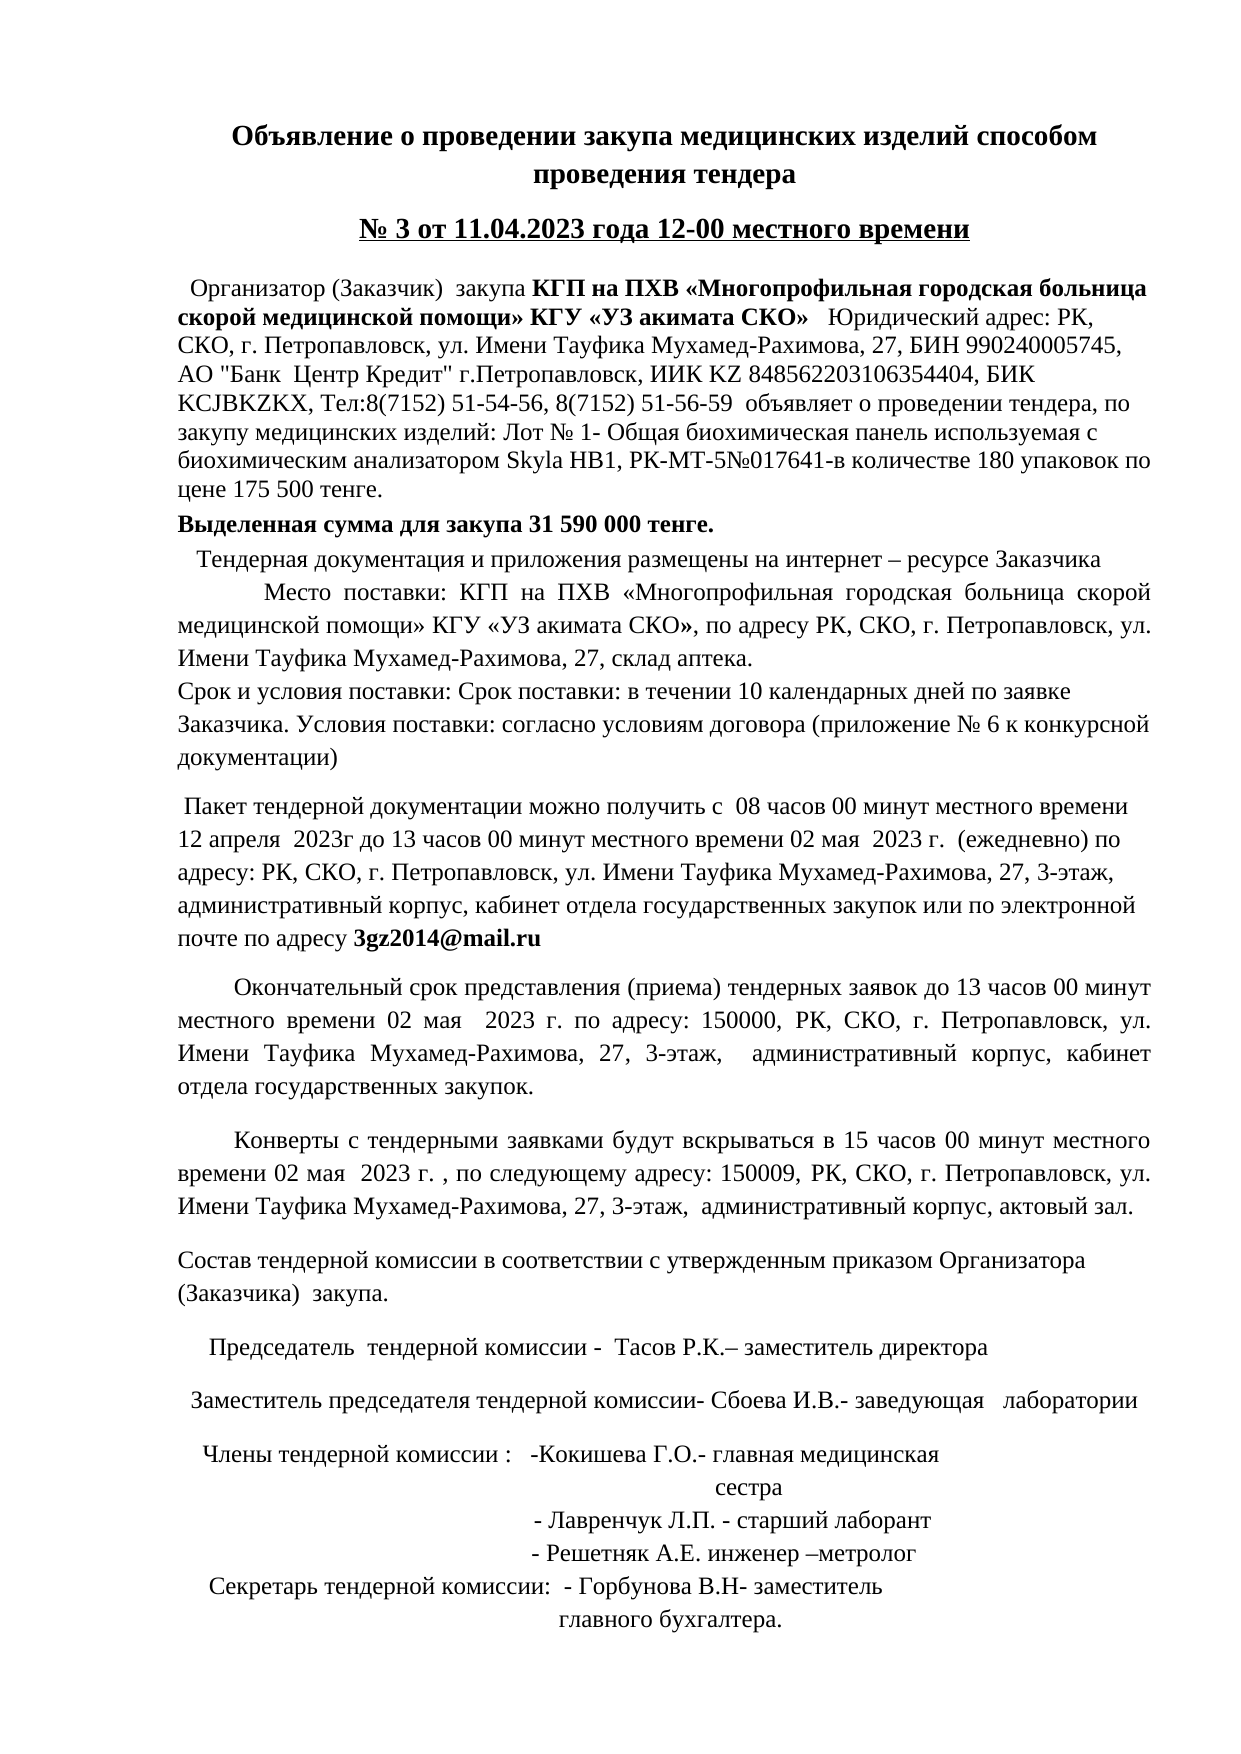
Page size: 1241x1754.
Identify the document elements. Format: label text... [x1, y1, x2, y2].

list главного бухгалтера. [177, 1604, 1152, 1633]
text Тендерная документация и приложения размещены на интернет – ресурсе Заказчика [177, 544, 1152, 573]
text Срок и условия поставки: Срок поставки: в течении 10 календарных дней по заявке Заказчика. Условия поставки: согласно условиям договора (приложение № 6 к конкурсной документации) [177, 676, 1152, 771]
list Секретарь тендерной комиссии: - Горбунова В.Н- заместитель [177, 1571, 1152, 1600]
list - Решетняк А.Е. инженер –метролог [162, 1538, 1152, 1567]
text Место поставки: КГП на ПХВ «Многопрофильная городская больница скорой медицинской помощи» КГУ «УЗ акимата СКО», по адресу РК, СКО, г. Петропавловск, ул. Имени Тауфика Мухамед-Рахимова, 27, склад аптека. [177, 577, 1152, 672]
subtitle Организатор (Заказчик) закупа КГП на ПХВ «Многопрофильная городская больница скорой медицинской помощи» КГУ «УЗ акимата СКО» Юридический адрес: РК, СКО, г. Петропавловск, ул. Имени Тауфика Мухамед-Рахимова, 27, БИН 990240005745, АО "Банк Центр Кредит" г.Петропавловск, ИИК KZ 848562203106354404, БИК KCJBKZKX, Тел:8(7152) 51-54-56, 8(7152) 51-56-59 объявляет о проведении тендера, по закупу медицинских изделий: Лот № 1- Общая биохимическая панель используемая с биохимическим анализатором Skyla HB1, РК-МТ-5№017641-в количестве 180 упаковок по цене 175 500 тенге. [177, 273, 1152, 503]
text Состав тендерной комиссии в соответствии с утвержденным приказом Организатора (Заказчика) закупа. [177, 1245, 1152, 1306]
subtitle Выделенная сумма для закупа 31 590 000 тенге. [177, 509, 1152, 538]
text Председатель тендерной комиссии - Тасов Р.К.– заместитель директора [177, 1332, 1152, 1360]
text Объявление о проведении закупа медицинских изделий способом проведения тендера [177, 118, 1152, 190]
text Пакет тендерной документации можно получить с 08 часов 00 минут местного времени 12 апреля 2023г до 13 часов 00 минут местного времени 02 мая 2023 г. (ежедневно) по адресу: РК, СКО, г. Петропавловск, ул. Имени Тауфика Мухамед-Рахимова, 27, 3-этаж, административный корпус, кабинет отдела государственных закупок или по электронной почте по адресу 3gz2014@mail.ru [177, 791, 1152, 952]
text Заместитель председателя тендерной комиссии- Сбоева И.В.- заведующая лаборатории [177, 1385, 1152, 1414]
text Окончательный срок представления (приема) тендерных заявок до 13 часов 00 минут местного времени 02 мая 2023 г. по адресу: 150000, РК, СКО, г. Петропавловск, ул. Имени Тауфика Мухамед-Рахимова, 27, 3-этаж, административный корпус, кабинет отдела государственных закупок. [177, 972, 1152, 1100]
text сестра [177, 1472, 1152, 1501]
text № 3 от 11.04.2023 года 12-00 местного времени [177, 211, 1152, 244]
text - Лавренчук Л.П. - старший лаборант [177, 1505, 1152, 1534]
text Члены тендерной комиссии : -Кокишева Г.О.- главная медицинская [177, 1439, 1152, 1468]
text Конверты с тендерными заявками будут вскрываться в 15 часов 00 минут местного времени 02 мая 2023 г. , по следующему адресу: 150009, РК, СКО, г. Петропавловск, ул. Имени Тауфика Мухамед-Рахимова, 27, 3-этаж, административный корпус, актовый зал. [177, 1125, 1152, 1219]
